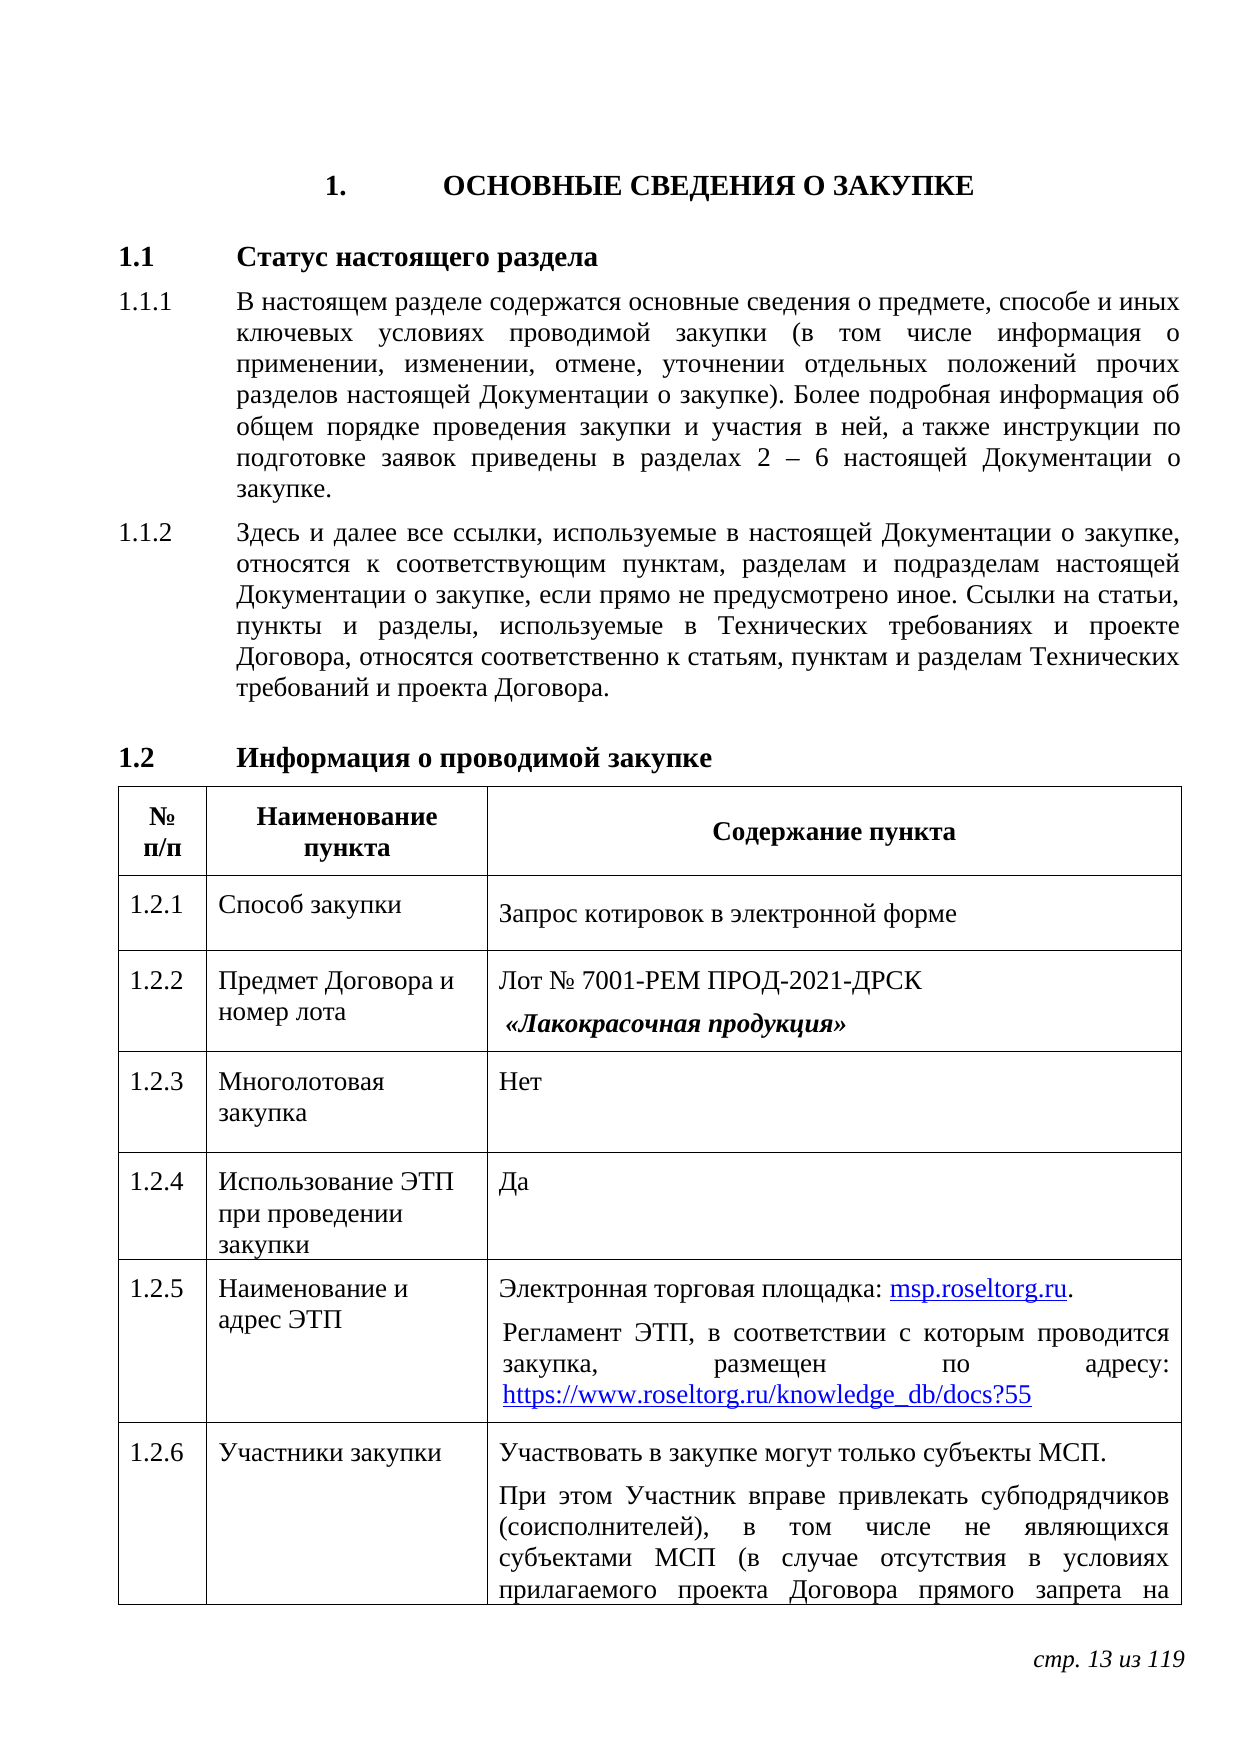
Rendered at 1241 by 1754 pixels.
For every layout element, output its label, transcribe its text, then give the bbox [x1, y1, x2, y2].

table_cell [119, 1260, 206, 1422]
table_cell Электронная торговая площадка: msp.roseltorg.ru. Регламент ЭТП, в соответствии с которым проводится закупка, размещен по адресу: https://www.roseltorg.ru/knowledge_db/docs?55 [488, 1260, 1181, 1422]
table_header Содержание пункта [488, 787, 1181, 874]
table_cell Многолотовая закупка [207, 1052, 487, 1152]
table_cell [119, 951, 206, 1051]
table_cell Нет [488, 1052, 1181, 1152]
table_cell [119, 1052, 206, 1152]
table_cell Предмет Договора и номер лота [207, 951, 487, 1051]
table_header Наименование пункта [207, 787, 487, 874]
subtitle Информация о проводимой закупке [118, 740, 1181, 774]
table_cell Да [488, 1153, 1181, 1259]
table_cell [119, 876, 206, 950]
table_cell Наименование и адрес ЭТП [207, 1260, 487, 1422]
table_header № п/п [119, 787, 206, 874]
list Здесь и далее все ссылки, используемые в настоящей Документации о закупке, относятся к соответствующим пунктам, разделам и подразделам настоящей Документации о закупке, если прямо не предусмотрено иное. Ссылки на статьи, пункты и разделы, используемые в Технических требованиях и проекте Договора, относятся соответственно к статьям, пунктам и разделам Технических требований и проекта Договора. [118, 516, 1181, 703]
table_cell Способ закупки [207, 876, 487, 950]
table_cell Использование ЭТП при проведении закупки [207, 1153, 487, 1259]
table_cell Участники закупки [207, 1423, 487, 1604]
table_cell [119, 1153, 206, 1259]
table_cell [119, 1423, 206, 1604]
list В настоящем разделе содержатся основные сведения о предмете, способе и иных ключевых условиях проводимой закупки (в том числе информация о применении, изменении, отмене, уточнении отдельных положений прочих разделов настоящей Документации о закупке). Более подробная информация об общем порядке проведения закупки и участия в ней, а также инструкции по подготовке заявок приведены в разделах 2 – 6 настоящей Документации о закупке. [118, 285, 1181, 503]
subtitle Статус настоящего раздела [118, 239, 1181, 273]
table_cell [488, 1423, 1181, 1604]
table_cell Лот № 7001-РЕМ ПРОД-2021-ДРСК «Лакокрасочная продукция» [488, 951, 1181, 1051]
subtitle ОСНОВНЫЕ СВЕДЕНИЯ О ЗАКУПКЕ [118, 168, 1181, 202]
table_cell Запрос котировок в электронной форме [488, 876, 1181, 950]
